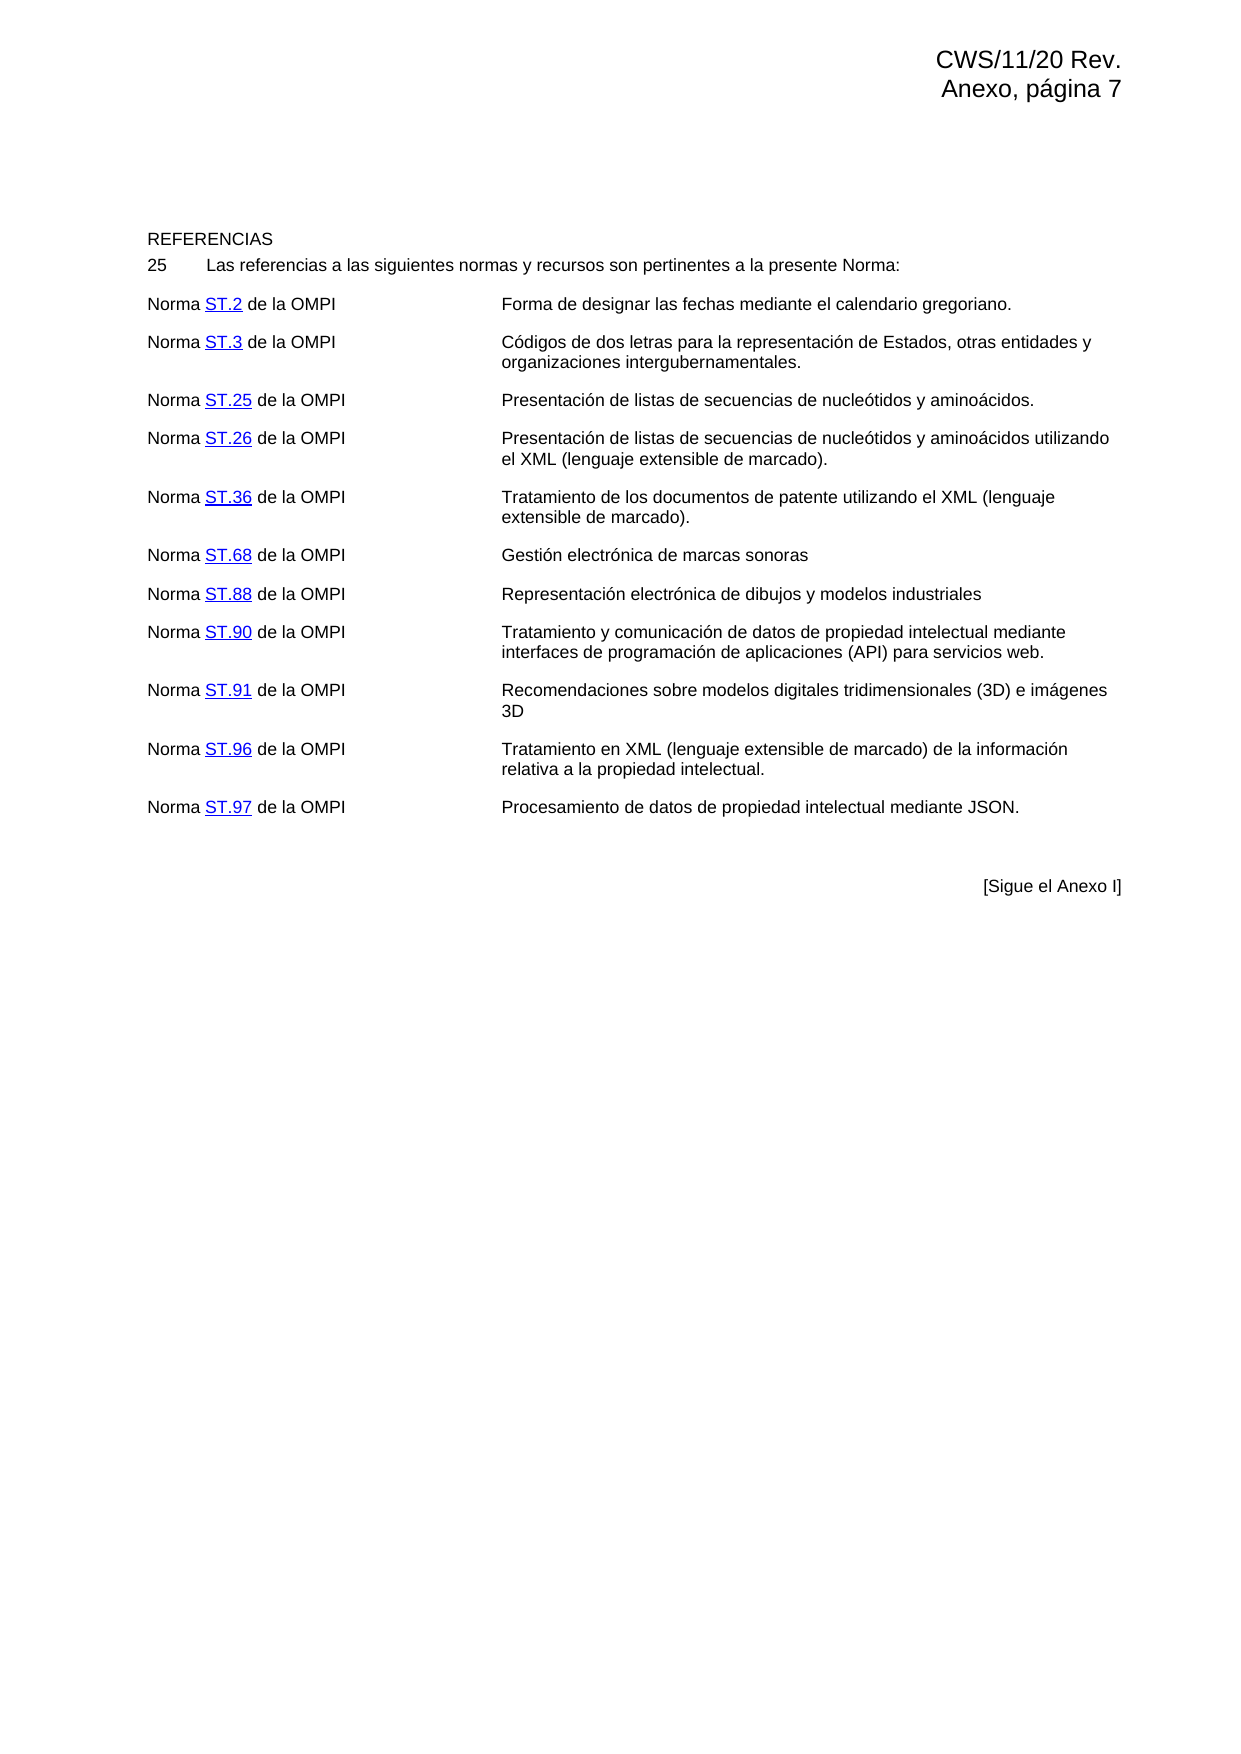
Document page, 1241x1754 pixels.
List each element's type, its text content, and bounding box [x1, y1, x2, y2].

list Norma ST.96 de la OMPI Tratamiento en XML (lenguaje extensible de marcado) de la información relativa a la propiedad intelectual. [147, 738, 1122, 779]
list Norma ST.36 de la OMPI Tratamiento de los documentos de patente utilizando el XML (lenguaje extensible de marcado). [147, 487, 1122, 527]
list Norma ST.90 de la OMPI Tratamiento y comunicación de datos de propiedad intelectual mediante interfaces de programación de aplicaciones (API) para servicios web. [147, 621, 1122, 662]
text [Sigue el Anexo I] [723, 876, 1122, 896]
list Norma ST.26 de la OMPI Presentación de listas de secuencias de nucleótidos y aminoácidos utilizando el XML (lenguaje extensible de marcado). [147, 428, 1122, 469]
list Norma ST.88 de la OMPI Representación electrónica de dibujos y modelos industriales [147, 583, 1122, 604]
subtitle REFERENCIAS [147, 231, 1122, 249]
list Norma ST.68 de la OMPI Gestión electrónica de marcas sonoras [147, 545, 1122, 566]
list Norma ST.3 de la OMPI Códigos de dos letras para la representación de Estados, otras entidades y organizaciones intergubernamentales. [147, 331, 1122, 372]
list Norma ST.97 de la OMPI Procesamiento de datos de propiedad intelectual mediante JSON. [147, 797, 1122, 817]
list Las referencias a las siguientes normas y recursos son pertinentes a la presente Norma: [147, 255, 1122, 276]
list Norma ST.2 de la OMPI Forma de designar las fechas mediante el calendario gregoriano. [147, 293, 1122, 314]
list Norma ST.91 de la OMPI Recomendaciones sobre modelos digitales tridimensionales (3D) e imágenes 3D [147, 680, 1122, 721]
list Norma ST.25 de la OMPI Presentación de listas de secuencias de nucleótidos y aminoácidos. [147, 390, 1122, 410]
